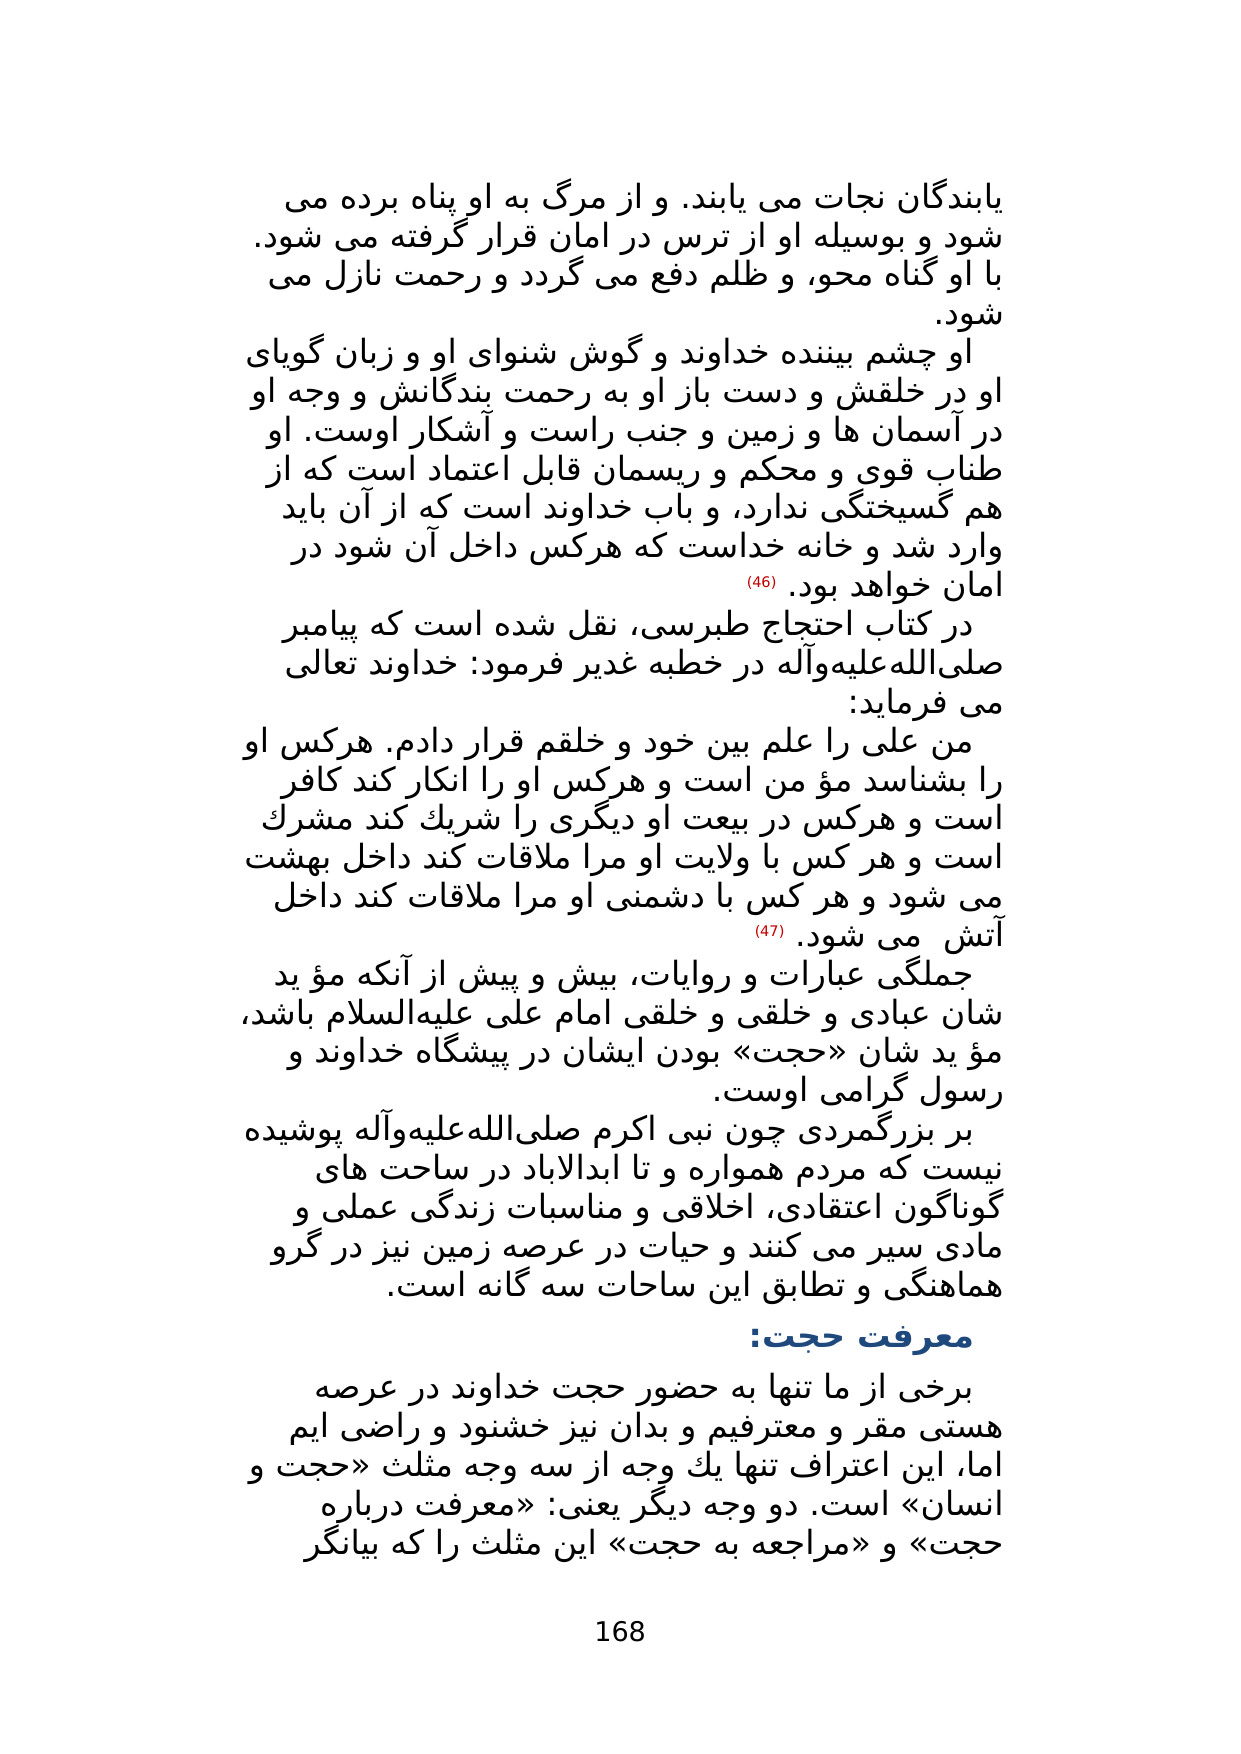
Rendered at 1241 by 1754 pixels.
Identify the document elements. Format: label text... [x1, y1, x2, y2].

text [236, 1368, 1004, 1562]
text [236, 177, 1004, 333]
subtitle معرفت حجت: [236, 1316, 1004, 1355]
text من على را علم بين خود و خلقم قرار دادم. هركس او را بشناسد مؤ من است و هركس او را انكار كند كافر است و هركس در بيعت او ديگرى را شريك كند مشرك است و هر كس با ولايت او مرا ملاقات كند داخل بهشت مى شود و هر كس با دشمنى او مرا ملاقات كند داخل آتش ‍ مى شود. (47) [236, 721, 1004, 954]
text در كتاب احتجاج طبرسى، نقل شده است كه پيامبر صلى‌الله‌عليه‌وآله در خطبه غدير فرمود: خداوند تعالى مى فرمايد: [236, 604, 1004, 721]
text بر بزرگمردى چون نبى اكرم صلى‌الله‌عليه‌وآله پوشيده نيست كه مردم همواره و تا ابدالاباد در ساحت هاى گوناگون اعتقادى، اخلاقى و مناسبات زندگى عملى و مادى سير مى كنند و حيات در عرصه زمين نيز در گرو هماهنگى و تطابق اين ساحات سه گانه است. [236, 1110, 1004, 1304]
text جملگى عبارات و روايات، بيش و پيش از آنكه مؤ يد شان عبادى و خلقى و خلقى امام على عليه‌السلام باشد، مؤ يد شان «حجت» بودن ايشان در پيشگاه خداوند و رسول گرامى اوست. [236, 954, 1004, 1110]
text او چشم بيننده خداوند و گوش شنواى او و زبان گوياى او در خلقش و دست باز او به رحمت بندگانش و وجه او در آسمان ها و زمين و جنب راست و آشكار اوست. او طناب قوى و محكم و ريسمان قابل اعتماد است كه از هم گسيختگى ندارد، و باب خداوند است كه از آن بايد وارد شد و خانه خداست كه هركس داخل آن شود در امان خواهد بود. (46) [236, 333, 1004, 604]
